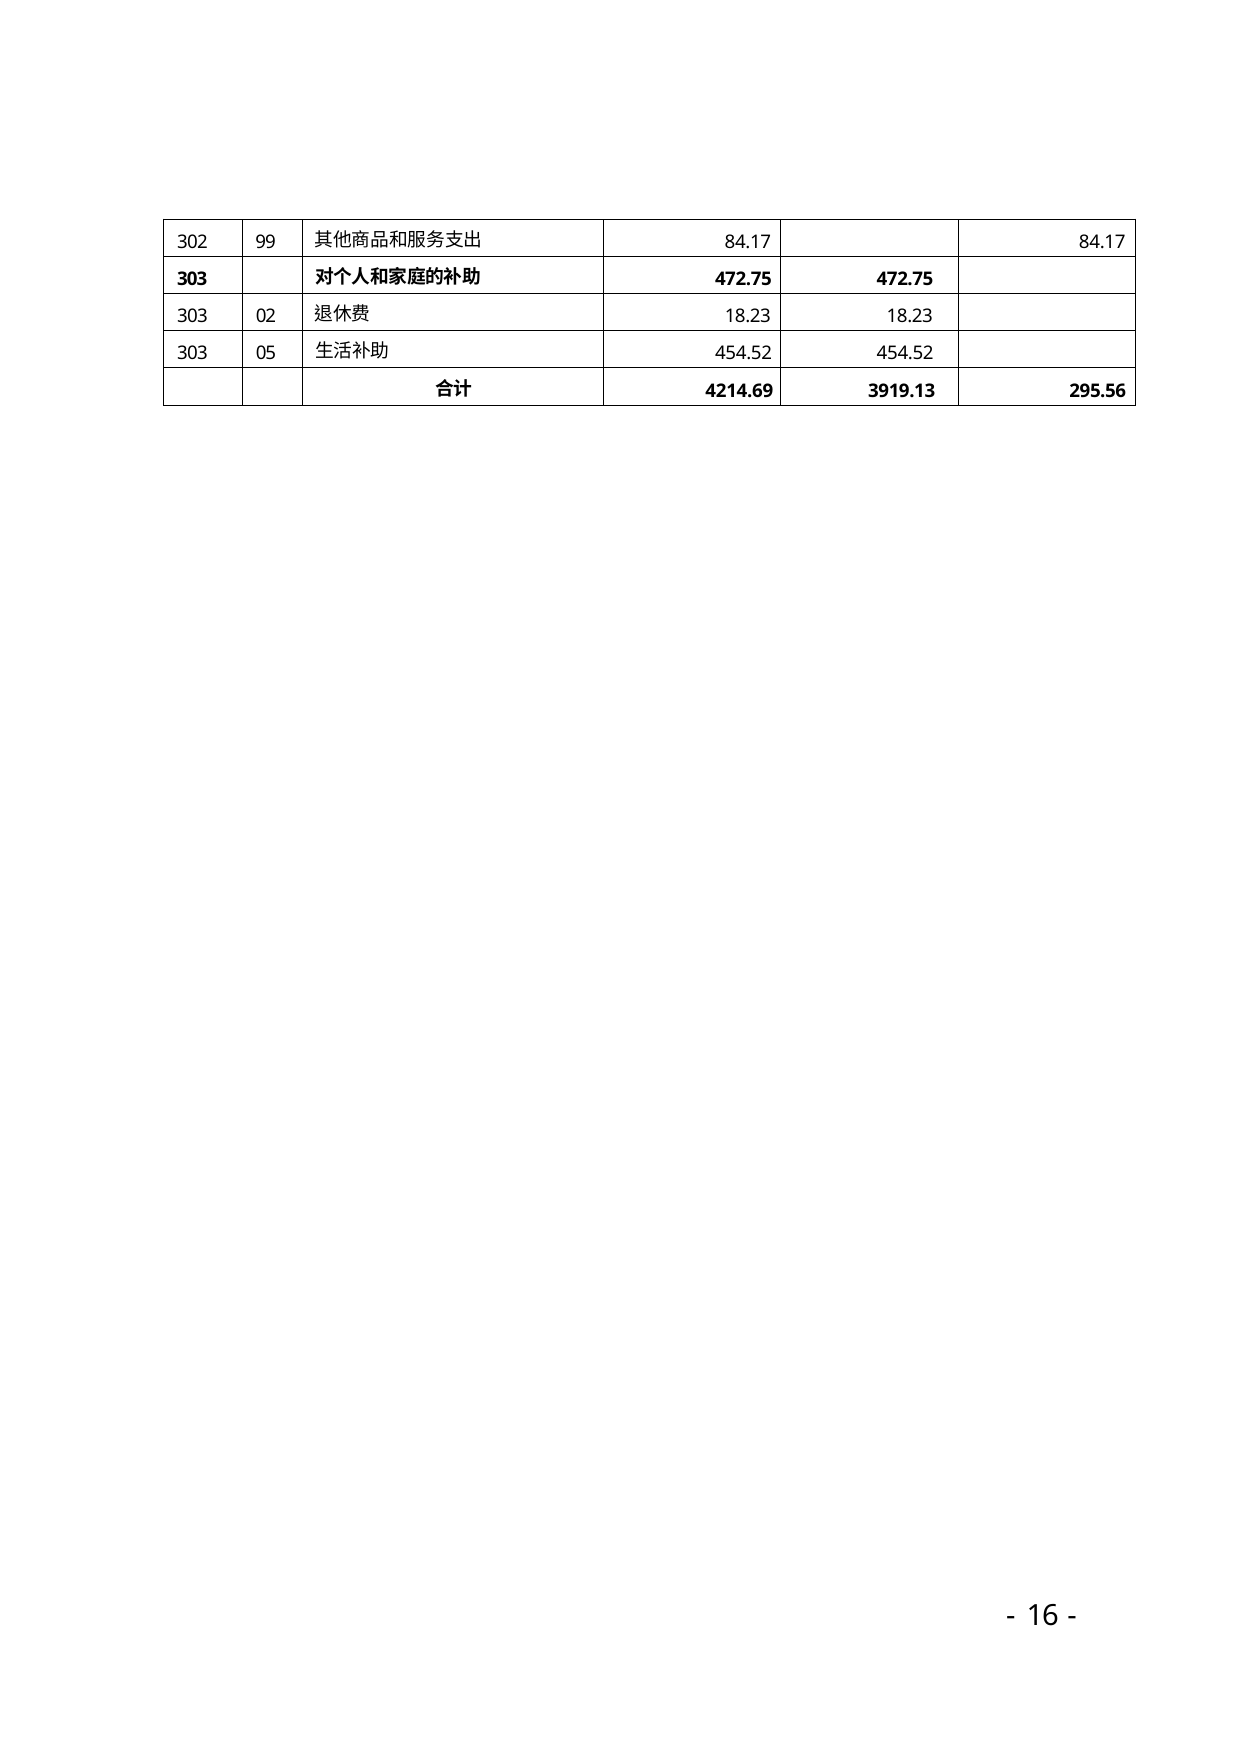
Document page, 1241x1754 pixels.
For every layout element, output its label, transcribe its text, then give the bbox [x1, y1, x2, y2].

table_cell [243, 257, 302, 293]
table_cell 对个人和家庭的补助 [303, 257, 603, 293]
table_cell [959, 331, 1135, 367]
table_cell 472.75 [604, 257, 780, 293]
table_header [781, 220, 958, 256]
table_header 99 [243, 220, 302, 256]
table_header 302 [164, 220, 242, 256]
table_cell 合计 [303, 368, 603, 405]
table_cell 18.23 [781, 294, 958, 330]
table_cell 4214.69 [604, 368, 780, 405]
table_cell 303 [164, 294, 242, 330]
table_header 84.17 [604, 220, 780, 256]
table_cell 05 [243, 331, 302, 367]
table_cell 3919.13 [781, 368, 958, 405]
table_cell 18.23 [604, 294, 780, 330]
table_cell [959, 294, 1135, 330]
table_header 84.17 [959, 220, 1135, 256]
table_cell 472.75 [781, 257, 958, 293]
table_cell 02 [243, 294, 302, 330]
table_cell [959, 257, 1135, 293]
table_cell 303 [164, 331, 242, 367]
table_cell 生活补助 [303, 331, 603, 367]
table_cell 295.56 [959, 368, 1135, 405]
table_cell 退休费 [303, 294, 603, 330]
table_header 其他商品和服务支出 [303, 220, 603, 256]
table_cell 303 [164, 257, 242, 293]
table_cell 454.52 [781, 331, 958, 367]
table_cell 454.52 [604, 331, 780, 367]
table_cell [164, 368, 242, 405]
table_cell [243, 368, 302, 405]
